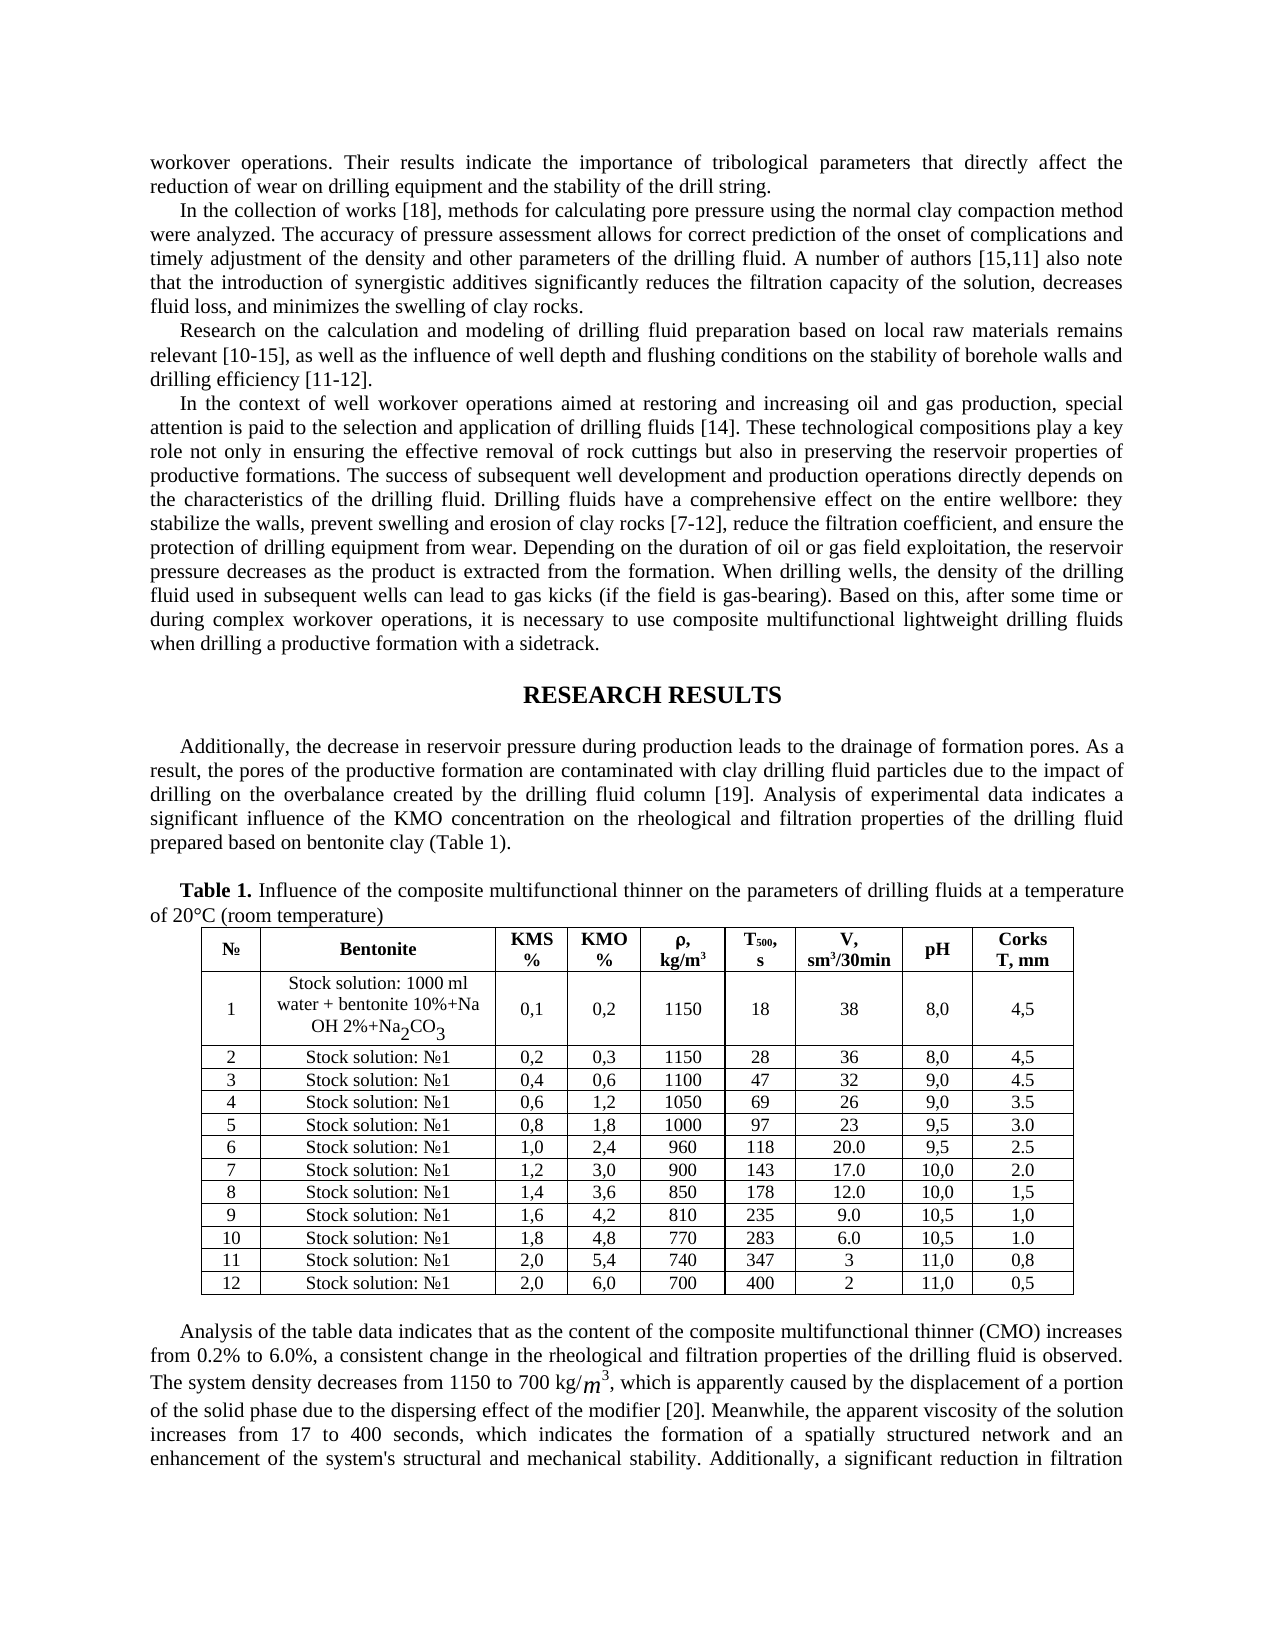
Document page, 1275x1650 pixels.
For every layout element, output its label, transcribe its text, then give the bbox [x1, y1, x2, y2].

table_cell 20.0 [796, 1136, 902, 1158]
text RESEARCH RESULTS [150, 680, 1125, 709]
table_cell 69 [726, 1091, 795, 1113]
table_cell Stock solution: №1 [261, 1227, 495, 1248]
table_cell 347 [726, 1249, 795, 1271]
table_cell 47 [726, 1069, 795, 1090]
table_cell 3,6 [568, 1181, 640, 1203]
table_cell 18 [726, 972, 795, 1045]
table_cell 3.5 [973, 1091, 1073, 1113]
text Research on the calculation and modeling of drilling fluid preparation based on local raw materials remains relevant [10-15], as well as the influence of well depth and flushing conditions on the stability of borehole walls and drilling efficiency [11-12]. [150, 318, 1125, 391]
table_cell 9 [202, 1204, 260, 1226]
table_cell 143 [726, 1159, 795, 1180]
table_cell 178 [726, 1181, 795, 1203]
table_header Corks Т, mm [973, 928, 1073, 971]
table_cell 1,0 [973, 1204, 1073, 1226]
text In the context of well workover operations aimed at restoring and increasing oil and gas production, special attention is paid to the selection and application of drilling fluids [14]. These technological compositions play a key role not only in ensuring the effective removal of rock cuttings but also in preserving the reservoir properties of productive formations. The success of subsequent well development and production operations directly depends on the characteristics of the drilling fluid. Drilling fluids have a comprehensive effect on the entire wellbore: they stabilize the walls, prevent swelling and erosion of clay rocks [7-12], reduce the filtration coefficient, and ensure the protection of drilling equipment from wear. Depending on the duration of oil or gas field exploitation, the reservoir pressure decreases as the product is extracted from the formation. When drilling wells, the density of the drilling fluid used in subsequent wells can lead to gas kicks (if the field is gas-bearing). Based on this, after some time or during complex workover operations, it is necessary to use composite multifunctional lightweight drilling fluids when drilling a productive formation with a sidetrack. [150, 391, 1125, 655]
table_cell 28 [726, 1046, 795, 1067]
table_cell Stock solution: №1 [261, 1204, 495, 1226]
table_cell 3 [202, 1069, 260, 1090]
table_cell 2 [796, 1272, 902, 1293]
table_cell 3 [796, 1249, 902, 1271]
table_cell 1,8 [568, 1114, 640, 1135]
table_cell 3.0 [973, 1114, 1073, 1135]
table_cell 700 [641, 1272, 724, 1293]
table_cell 1,4 [496, 1181, 567, 1203]
table_cell 1,0 [496, 1136, 567, 1158]
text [150, 150, 1125, 198]
table_cell 9,0 [903, 1091, 972, 1113]
table_cell 1050 [641, 1091, 724, 1113]
table_cell 2.5 [973, 1136, 1073, 1158]
table_cell 1000 [641, 1114, 724, 1135]
table_cell 1,2 [496, 1159, 567, 1180]
text Additionally, the decrease in reservoir pressure during production leads to the drainage of formation pores. As a result, the pores of the productive formation are contaminated with clay drilling fluid particles due to the impact of drilling on the overbalance created by the drilling fluid column [19]. Analysis of experimental data indicates a significant influence of the KMO concentration on the rheological and filtration properties of the drilling fluid prepared based on bentonite clay (Table 1). [150, 734, 1125, 854]
table_header Bentonite [261, 928, 495, 971]
table_cell 235 [726, 1204, 795, 1226]
table_cell Stock solution: №1 [261, 1272, 495, 1293]
table_cell 11,0 [903, 1249, 972, 1271]
table_cell 4,2 [568, 1204, 640, 1226]
table_cell Stock solution: №1 [261, 1069, 495, 1090]
table_cell 0,3 [568, 1046, 640, 1067]
table_cell 11 [202, 1249, 260, 1271]
table_cell 7 [202, 1159, 260, 1180]
table_cell 0,6 [568, 1069, 640, 1090]
table_cell 1,2 [568, 1091, 640, 1113]
table_cell 26 [796, 1091, 902, 1113]
table_cell 960 [641, 1136, 724, 1158]
table_cell 6.0 [796, 1227, 902, 1248]
table_cell 6 [202, 1136, 260, 1158]
table_cell 10 [202, 1227, 260, 1248]
table_header , kg/m3 [641, 928, 724, 971]
table_cell 0,4 [496, 1069, 567, 1090]
table_cell 2.0 [973, 1159, 1073, 1180]
table_header Т500, s [726, 928, 795, 971]
table_cell Stock solution: №1 [261, 1114, 495, 1135]
table_cell 2 [202, 1046, 260, 1067]
table_cell 0,1 [496, 972, 567, 1045]
table_cell 1.0 [973, 1227, 1073, 1248]
table_cell 10,0 [903, 1159, 972, 1180]
table_header KMS % [496, 928, 567, 971]
table_cell 2,0 [496, 1249, 567, 1271]
table_header V, sm3/30min [796, 928, 902, 971]
table_cell 2,4 [568, 1136, 640, 1158]
table_cell 1,6 [496, 1204, 567, 1226]
table_cell 0,2 [568, 972, 640, 1045]
table_cell 0,2 [496, 1046, 567, 1067]
table_cell 5,4 [568, 1249, 640, 1271]
table_cell Stock solution: №1 [261, 1091, 495, 1113]
table_cell 12.0 [796, 1181, 902, 1203]
table_cell 11,0 [903, 1272, 972, 1293]
table_cell 36 [796, 1046, 902, 1067]
table_cell 10,5 [903, 1204, 972, 1226]
table_cell 10,0 [903, 1181, 972, 1203]
table_cell 850 [641, 1181, 724, 1203]
table_cell 12 [202, 1272, 260, 1293]
table_cell 8,0 [903, 1046, 972, 1067]
table_cell 1100 [641, 1069, 724, 1090]
table_cell 740 [641, 1249, 724, 1271]
table_cell Stock solution: №1 [261, 1136, 495, 1158]
table_cell 0,8 [496, 1114, 567, 1135]
table_cell 3,0 [568, 1159, 640, 1180]
table_cell 283 [726, 1227, 795, 1248]
table_cell 400 [726, 1272, 795, 1293]
table_cell 8,0 [903, 972, 972, 1045]
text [150, 1318, 1125, 1470]
table_cell 5 [202, 1114, 260, 1135]
table_cell 0,6 [496, 1091, 567, 1113]
table_cell 4,5 [973, 1046, 1073, 1067]
table_cell 4 [202, 1091, 260, 1113]
table_cell 9.0 [796, 1204, 902, 1226]
table_header рН [903, 928, 972, 971]
text In the collection of works [18], methods for calculating pore pressure using the normal clay compaction method were analyzed. The accuracy of pressure assessment allows for correct prediction of the onset of complications and timely adjustment of the density and other parameters of the drilling fluid. A number of authors [15,11] also note that the introduction of synergistic additives significantly reduces the filtration capacity of the solution, decreases fluid loss, and minimizes the swelling of clay rocks. [150, 198, 1125, 318]
table_cell 97 [726, 1114, 795, 1135]
table_cell 810 [641, 1204, 724, 1226]
table_cell 38 [796, 972, 902, 1045]
table_cell 0,8 [973, 1249, 1073, 1271]
table_cell 4.5 [973, 1069, 1073, 1090]
table_cell 4,5 [973, 972, 1073, 1045]
table_cell 4,8 [568, 1227, 640, 1248]
table_header № [202, 928, 260, 971]
table_cell 118 [726, 1136, 795, 1158]
table_cell 8 [202, 1181, 260, 1203]
table_cell 1,5 [973, 1181, 1073, 1203]
table_cell Stock solution: №1 [261, 1181, 495, 1203]
table_cell Stock solution: №1 [261, 1249, 495, 1271]
table_header KMO % [568, 928, 640, 971]
table_cell 23 [796, 1114, 902, 1135]
table_cell 32 [796, 1069, 902, 1090]
table_cell 0,5 [973, 1272, 1073, 1293]
table_cell 1,8 [496, 1227, 567, 1248]
table_cell Stock solution: 1000 ml water + bentonite 10%+Na OH 2%+Na2CO3 [261, 972, 495, 1045]
table_cell 9,5 [903, 1136, 972, 1158]
table_cell 1 [202, 972, 260, 1045]
table_cell 6,0 [568, 1272, 640, 1293]
table_cell 17.0 [796, 1159, 902, 1180]
table_cell 10,5 [903, 1227, 972, 1248]
table_cell 2,0 [496, 1272, 567, 1293]
text Table 1. Influence of the composite multifunctional thinner on the parameters of drilling fluids at a temperature of 20°C (room temperature) [150, 878, 1125, 927]
table_cell Stock solution: №1 [261, 1159, 495, 1180]
table_cell Stock solution: №1 [261, 1046, 495, 1067]
table_cell 1150 [641, 972, 724, 1045]
table_cell 9,5 [903, 1114, 972, 1135]
table_cell 1150 [641, 1046, 724, 1067]
table_cell 770 [641, 1227, 724, 1248]
table_cell 900 [641, 1159, 724, 1180]
table_cell 9,0 [903, 1069, 972, 1090]
